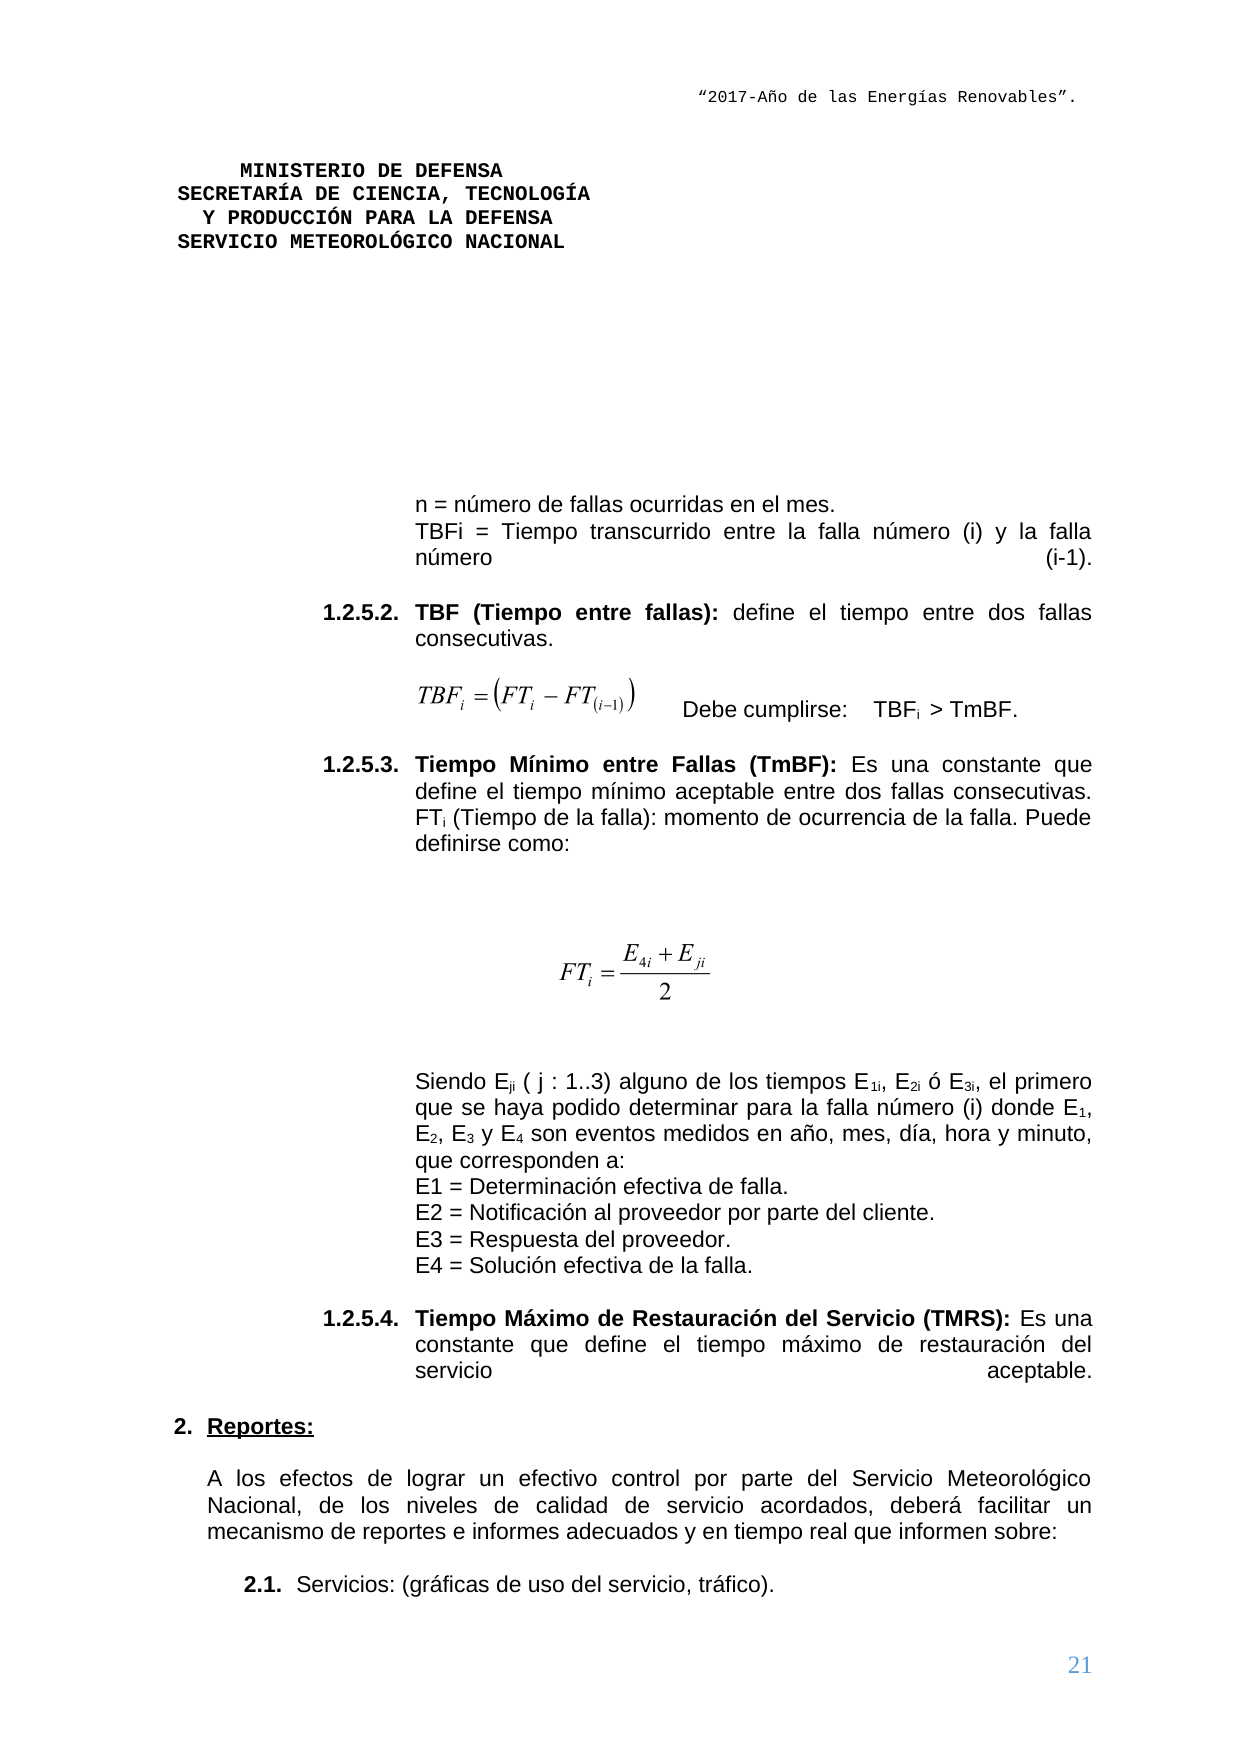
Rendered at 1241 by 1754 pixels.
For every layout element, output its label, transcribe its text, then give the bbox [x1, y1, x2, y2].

text Siendo Eji ( j : 1..3) alguno de los tiempos E1i, E2i ó E3i, el primero que se haya podido determinar para la falla número (i) donde E1, E2, E3 y E4 son eventos medidos en año, mes, día, hora y minuto, que corresponden a: [415, 988, 1092, 1173]
list TBF (Tiempo entre fallas): define el tiempo entre dos fallas consecutivas. Debe cumplirse: TBFi > TmBF. [399, 599, 1092, 751]
text E2 = Notificación al proveedor por parte del cliente. [415, 1199, 1092, 1226]
picture [414, 678, 638, 718]
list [399, 307, 1092, 518]
text TBFi = Tiempo transcurrido entre la falla número (i) y la falla número (i-1). [415, 518, 1092, 599]
list Servicios: (gráficas de uso del servicio, tráfico). [282, 1571, 1092, 1597]
picture [555, 936, 714, 1005]
text E3 = Respuesta del proveedor. [415, 1226, 1092, 1252]
text E4 = Solución efectiva de la falla. [415, 1252, 1092, 1278]
list Reportes: A los efectos de lograr un efectivo control por parte del Servicio Meteorológico Nacional, de los niveles de calidad de servicio acordados, deberá facilitar un mecanismo de reportes e informes adecuados y en tiempo real que informen sobre: [193, 1413, 1092, 1544]
text E1 = Determinación efectiva de falla. [415, 1173, 1092, 1199]
list Tiempo Mínimo entre Fallas (TmBF): Es una constante que define el tiempo mínimo aceptable entre dos fallas consecutivas. FTi (Tiempo de la falla): momento de ocurrencia de la falla. Puede definirse como: [399, 751, 1092, 857]
list Tiempo Máximo de Restauración del Servicio (TMRS): Es una constante que define el tiempo máximo de restauración del servicio aceptable. [399, 1305, 1092, 1413]
